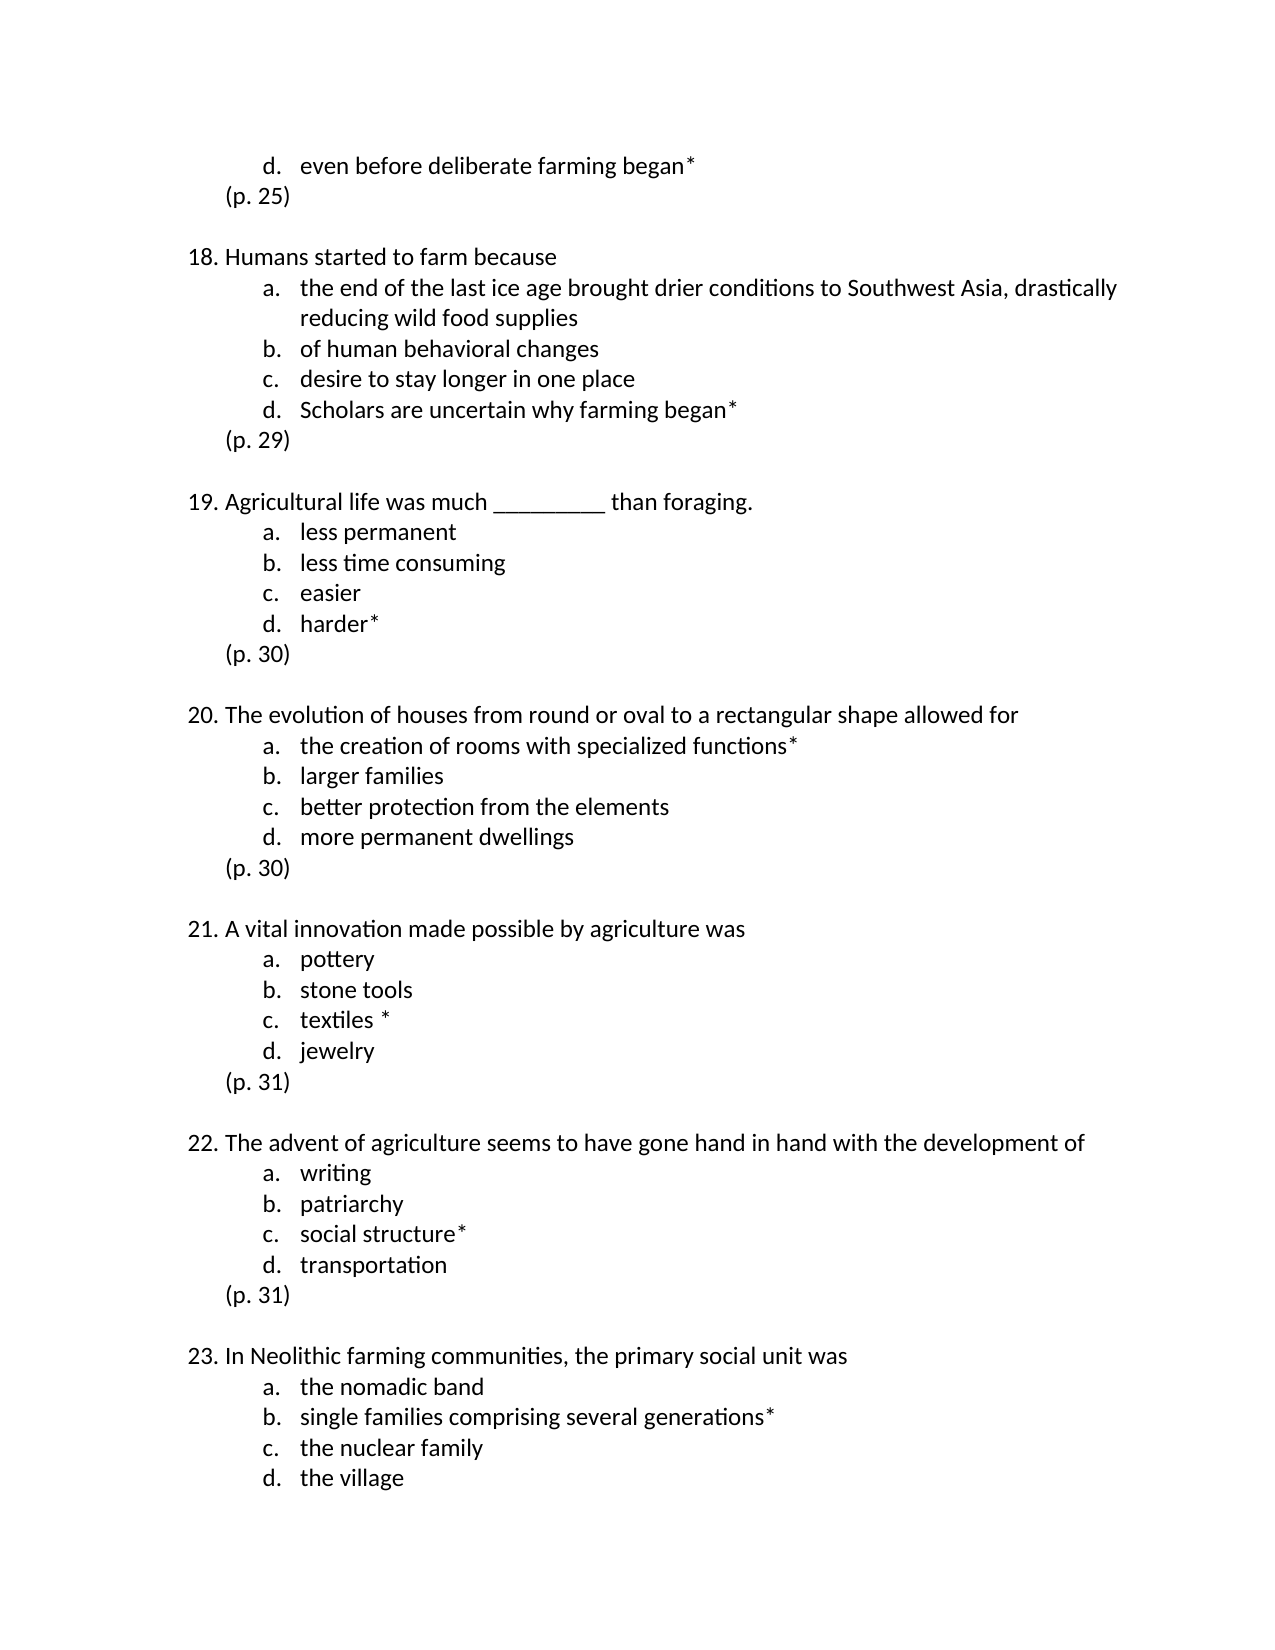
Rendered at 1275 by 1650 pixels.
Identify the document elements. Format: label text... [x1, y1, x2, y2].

list the end of the last ice age brought drier conditions to Southwest Asia, drastically reducing wild food supplies [262, 272, 1125, 333]
list less time consuming [262, 547, 1125, 577]
text (p. 25) [225, 181, 1125, 211]
text (p. 31) [225, 1279, 1125, 1310]
list Agricultural life was much _________ than foraging. [187, 486, 1125, 516]
list Scholars are uncertain why farming began* [262, 394, 1125, 425]
list the nomadic band [262, 1371, 1125, 1401]
list stone tools [262, 974, 1125, 1004]
list harder* [262, 608, 1125, 638]
list pottery [262, 943, 1125, 974]
text (p. 30) [225, 638, 1125, 669]
list Humans started to farm because [187, 242, 1125, 272]
list patriarchy [262, 1188, 1125, 1218]
list textiles * [262, 1004, 1125, 1035]
list the nuclear family [262, 1432, 1125, 1462]
text (p. 31) [225, 1066, 1125, 1096]
list of human behavioral changes [262, 333, 1125, 364]
list the village [262, 1462, 1125, 1493]
list single families comprising several generations* [262, 1401, 1125, 1432]
list A vital innovation made possible by agriculture was [187, 913, 1125, 943]
list easier [262, 577, 1125, 608]
list jewelry [262, 1035, 1125, 1066]
list even before deliberate farming began* [262, 150, 1125, 181]
list The advent of agriculture seems to have gone hand in hand with the development of [187, 1127, 1125, 1157]
list social structure* [262, 1218, 1125, 1249]
list better protection from the elements [262, 791, 1125, 821]
text (p. 29) [225, 425, 1125, 455]
list the creation of rooms with specialized functions* [262, 730, 1125, 760]
list desire to stay longer in one place [262, 364, 1125, 394]
list more permanent dwellings [262, 821, 1125, 852]
list larger families [262, 760, 1125, 791]
list In Neolithic farming communities, the primary social unit was [187, 1340, 1125, 1371]
list The evolution of houses from round or oval to a rectangular shape allowed for [187, 699, 1125, 730]
list less permanent [262, 516, 1125, 547]
text (p. 30) [225, 852, 1125, 882]
list writing [262, 1157, 1125, 1188]
list transportation [262, 1249, 1125, 1279]
